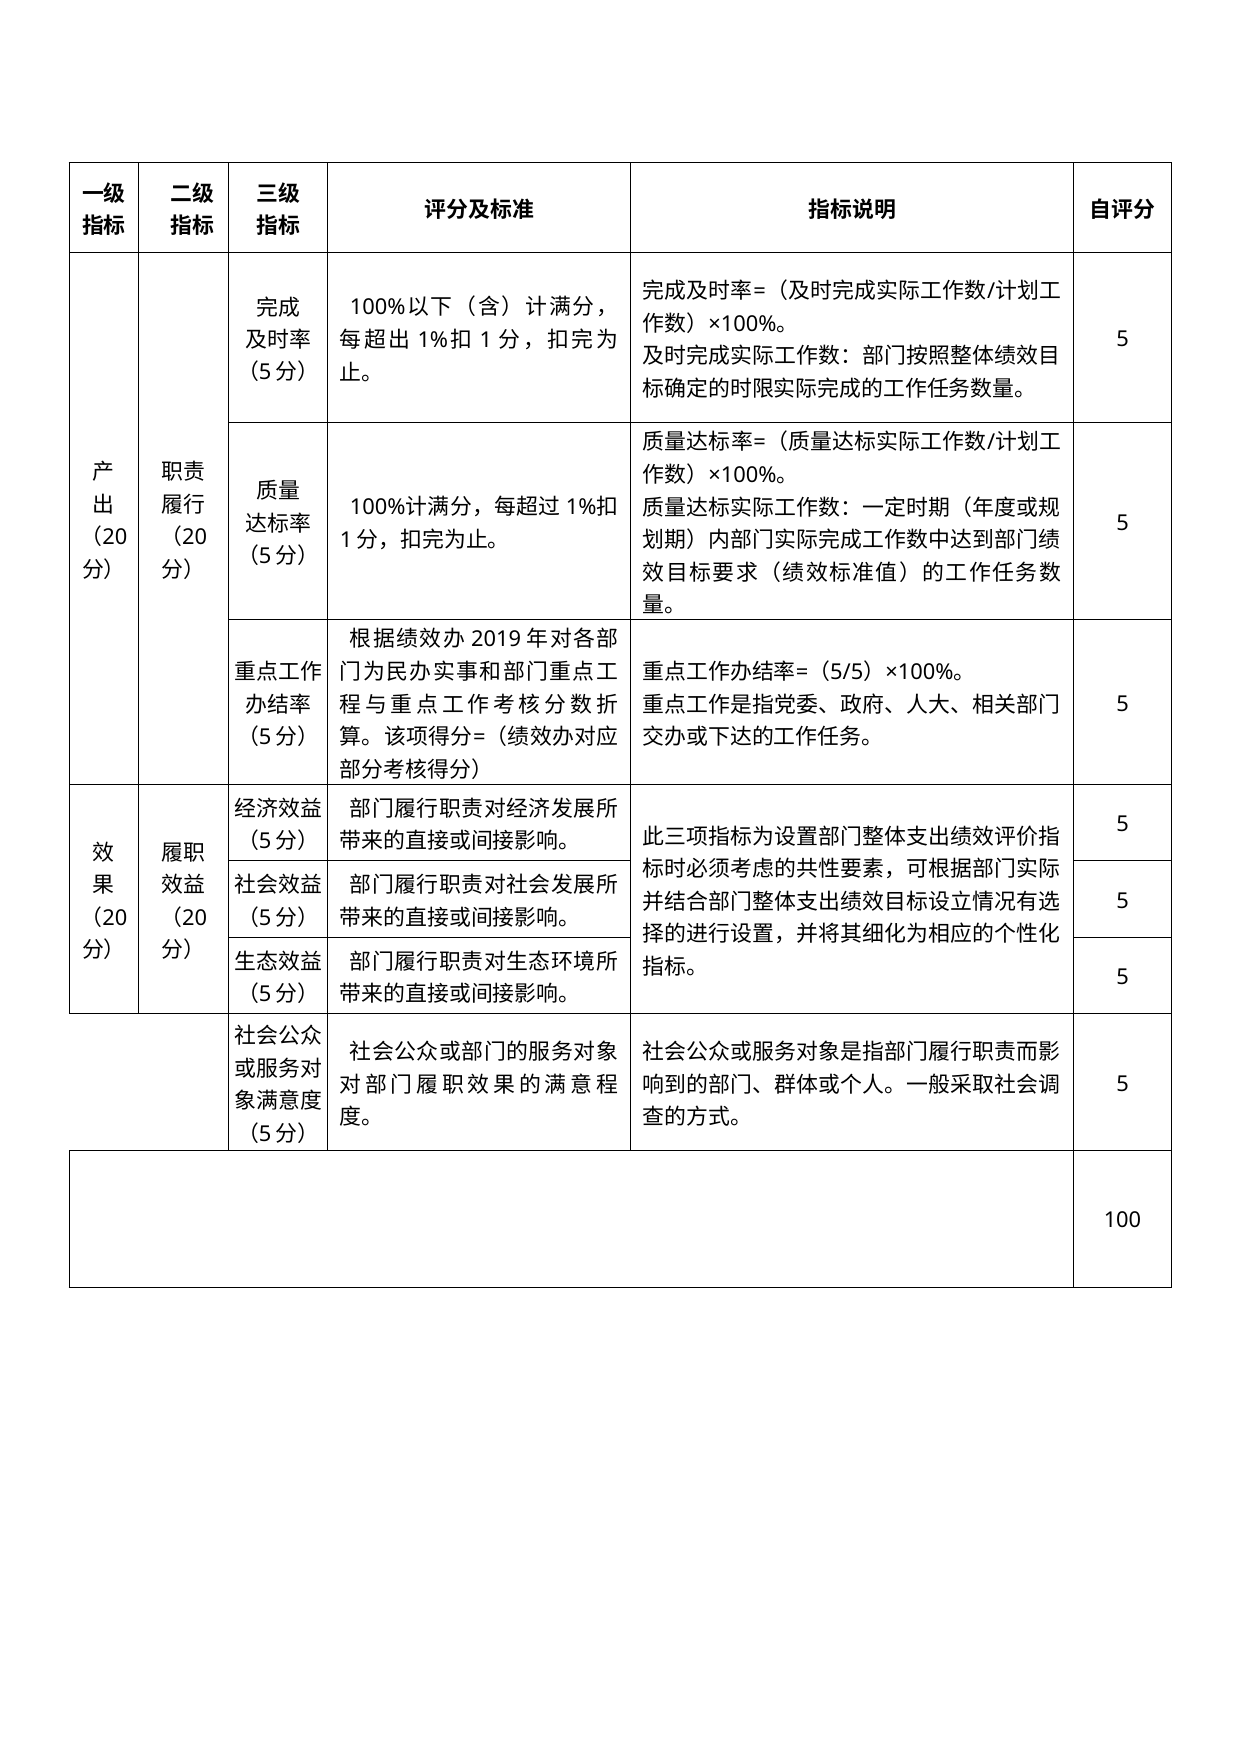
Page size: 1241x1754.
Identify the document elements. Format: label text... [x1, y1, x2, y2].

table_cell 社会公众或部门的服务对象对部门履职效果的满意程度。 [328, 1014, 630, 1150]
table_cell 重点工作办结率=（5/5）×100%。 重点工作是指党委、政府、人大、相关部门交办或下达的工作任务。 [631, 620, 1073, 784]
table_header 一级 指标 [70, 163, 138, 252]
table_cell 质量 达标率 （5分） [229, 423, 327, 619]
table_cell 5 [1074, 938, 1171, 1013]
table_cell [70, 1151, 1073, 1287]
table_header 二级 指标 [139, 163, 228, 252]
table_cell 部门履行职责对经济发展所带来的直接或间接影响。 [328, 785, 630, 860]
table_cell 5 [1074, 785, 1171, 860]
table_cell 完成及时率=（及时完成实际工作数/计划工作数）×100%。 及时完成实际工作数：部门按照整体绩效目标确定的时限实际完成的工作任务数量。 [631, 253, 1073, 422]
table_cell 5 [1074, 620, 1171, 784]
table_cell 重点工作 办结率 （5分） [229, 620, 327, 784]
table_header 指标说明 [631, 163, 1073, 252]
table_cell 履职 效益 （20分） [139, 785, 228, 1013]
table_cell 5 [1074, 423, 1171, 619]
table_cell 效 果 （20分） [70, 785, 138, 1013]
table_cell 5 [1074, 1014, 1171, 1150]
table_cell 社会公众或服务对象是指部门履行职责而影响到的部门、群体或个人。一般采取社会调查的方式。 [631, 1014, 1073, 1150]
table_header 自评分 [1074, 163, 1171, 252]
table_cell 此三项指标为设置部门整体支出绩效评价指标时必须考虑的共性要素，可根据部门实际并结合部门整体支出绩效目标设立情况有选择的进行设置，并将其细化为相应的个性化指标。 [631, 785, 1073, 1013]
table_header 三级 指标 [229, 163, 327, 252]
table_cell 社会效益（5分） [229, 861, 327, 937]
table_cell 职责 履行 （20分） [139, 253, 228, 784]
table_cell 根据绩效办2019年对各部门为民办实事和部门重点工程与重点工作考核分数折算。该项得分=（绩效办对应部分考核得分） [328, 620, 630, 784]
table_cell 产 出 （20分） [70, 253, 138, 784]
table_cell 5 [1074, 253, 1171, 422]
table_header 评分及标准 [328, 163, 630, 252]
table_cell 完成 及时率 （5分） [229, 253, 327, 422]
table_cell 100 [1074, 1151, 1171, 1287]
table_cell 生态效益（5分） [229, 938, 327, 1013]
table_cell 经济效益（5分） [229, 785, 327, 860]
table_cell 部门履行职责对社会发展所带来的直接或间接影响。 [328, 861, 630, 937]
table_cell 质量达标率=（质量达标实际工作数/计划工作数）×100%。 质量达标实际工作数：一定时期（年度或规划期）内部门实际完成工作数中达到部门绩效目标要求（绩效标准值）的工作任务数量。 [631, 423, 1073, 619]
table_cell 部门履行职责对生态环境所带来的直接或间接影响。 [328, 938, 630, 1013]
table_cell 100%计满分，每超过1%扣1分，扣完为止。 [328, 423, 630, 619]
table_cell 5 [1074, 861, 1171, 937]
table_cell 100%以下（含）计满分，每超出1%扣1分，扣完为止。 [328, 253, 630, 422]
table_cell 社会公众 或服务对 象满意度（5分） [229, 1014, 327, 1150]
